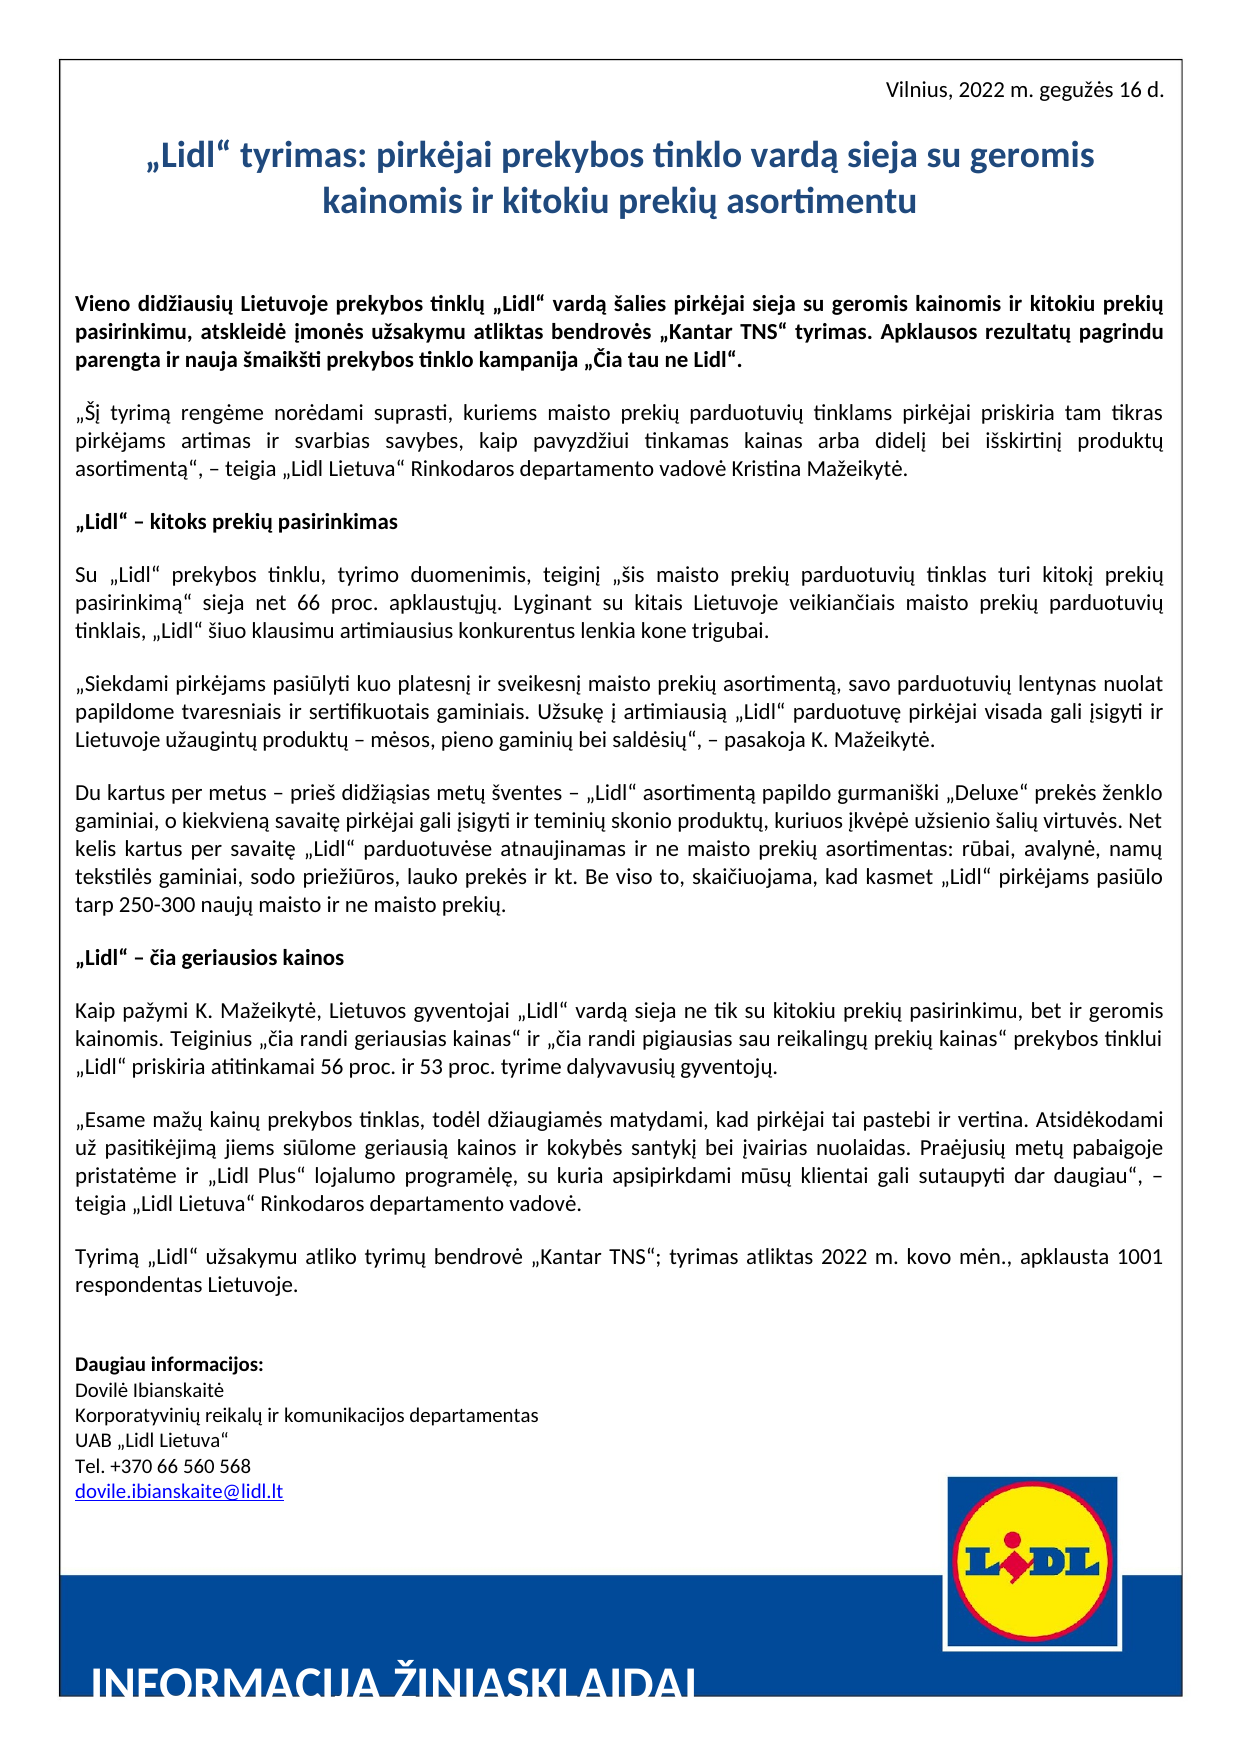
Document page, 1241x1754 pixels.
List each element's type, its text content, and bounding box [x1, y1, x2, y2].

text Vilnius, 2022 m. gegužės 16 d. [75, 75, 1165, 103]
text Tel. +370 66 560 568 [75, 1453, 1165, 1478]
text dovile.ibianskaite@lidl.lt [75, 1478, 1165, 1504]
text „Lidl“ – kitoks prekių pasirinkimas [75, 507, 1165, 535]
text Daugiau informacijos: [75, 1351, 1165, 1377]
text „Lidl“ tyrimas: pirkėjai prekybos tinklo vardą sieja su geromis kainomis ir kitokiu prekių asortimentu [75, 131, 1165, 223]
text „Siekdami pirkėjams pasiūlyti kuo platesnį ir sveikesnį maisto prekių asortimentą, savo parduotuvių lentynas nuolat papildome tvaresniais ir sertifikuotais gaminiais. Užsukę į artimiausią „Lidl“ parduotuvę pirkėjai visada gali įsigyti ir Lietuvoje užaugintų produktų – mėsos, pieno gaminių bei saldėsių“, – pasakoja K. Mažeikytė. [75, 669, 1165, 753]
text Du kartus per metus – prieš didžiąsias metų šventes – „Lidl“ asortimentą papildo gurmaniški „Deluxe“ prekės ženklo gaminiai, o kiekvieną savaitę pirkėjai gali įsigyti ir teminių skonio produktų, kuriuos įkvėpė užsienio šalių virtuvės. Net kelis kartus per savaitę „Lidl“ parduotuvėse atnaujinamas ir ne maisto prekių asortimentas: rūbai, avalynė, namų tekstilės gaminiai, sodo priežiūros, lauko prekės ir kt. Be viso to, skaičiuojama, kad kasmet „Lidl“ pirkėjams pasiūlo tarp 250-300 naujų maisto ir ne maisto prekių. [75, 778, 1165, 918]
picture [0, 0, 1241, 1754]
text Tyrimą „Lidl“ užsakymu atliko tyrimų bendrovė „Kantar TNS“; tyrimas atliktas 2022 m. kovo mėn., apklausta 1001 respondentas Lietuvoje. [75, 1242, 1165, 1298]
text „Šį tyrimą rengėme norėdami suprasti, kuriems maisto prekių parduotuvių tinklams pirkėjai priskiria tam tikras pirkėjams artimas ir svarbias savybes, kaip pavyzdžiui tinkamas kainas arba didelį bei išskirtinį produktų asortimentą“, – teigia „Lidl Lietuva“ Rinkodaros departamento vadovė Kristina Mažeikytė. [75, 398, 1165, 482]
text „Esame mažų kainų prekybos tinklas, todėl džiaugiamės matydami, kad pirkėjai tai pastebi ir vertina. Atsidėkodami už pasitikėjimą jiems siūlome geriausią kainos ir kokybės santykį bei įvairias nuolaidas. Praėjusių metų pabaigoje pristatėme ir „Lidl Plus“ lojalumo programėlę, su kuria apsipirkdami mūsų klientai gali sutaupyti dar daugiau“, – teigia „Lidl Lietuva“ Rinkodaros departamento vadovė. [75, 1105, 1165, 1217]
text „Lidl“ – čia geriausios kainos [75, 943, 1165, 971]
text Vieno didžiausių Lietuvoje prekybos tinklų „Lidl“ vardą šalies pirkėjai sieja su geromis kainomis ir kitokiu prekių pasirinkimu, atskleidė įmonės užsakymu atliktas bendrovės „Kantar TNS“ tyrimas. Apklausos rezultatų pagrindu parengta ir nauja šmaikšti prekybos tinklo kampanija „Čia tau ne Lidl“. [75, 289, 1165, 373]
text Korporatyvinių reikalų ir komunikacijos departamentas [75, 1402, 1165, 1428]
text Su „Lidl“ prekybos tinklu, tyrimo duomenimis, teiginį „šis maisto prekių parduotuvių tinklas turi kitokį prekių pasirinkimą“ sieja net 66 proc. apklaustųjų. Lyginant su kitais Lietuvoje veikiančiais maisto prekių parduotuvių tinklais, „Lidl“ šiuo klausimu artimiausius konkurentus lenkia kone trigubai. [75, 560, 1165, 644]
text Dovilė Ibianskaitė [75, 1377, 1165, 1402]
text UAB „Lidl Lietuva“ [75, 1428, 1165, 1453]
text Kaip pažymi K. Mažeikytė, Lietuvos gyventojai „Lidl“ vardą sieja ne tik su kitokiu prekių pasirinkimu, bet ir geromis kainomis. Teiginius „čia randi geriausias kainas“ ir „čia randi pigiausias sau reikalingų prekių kainas“ prekybos tinklui „Lidl“ priskiria atitinkamai 56 proc. ir 53 proc. tyrime dalyvavusių gyventojų. [75, 996, 1165, 1080]
